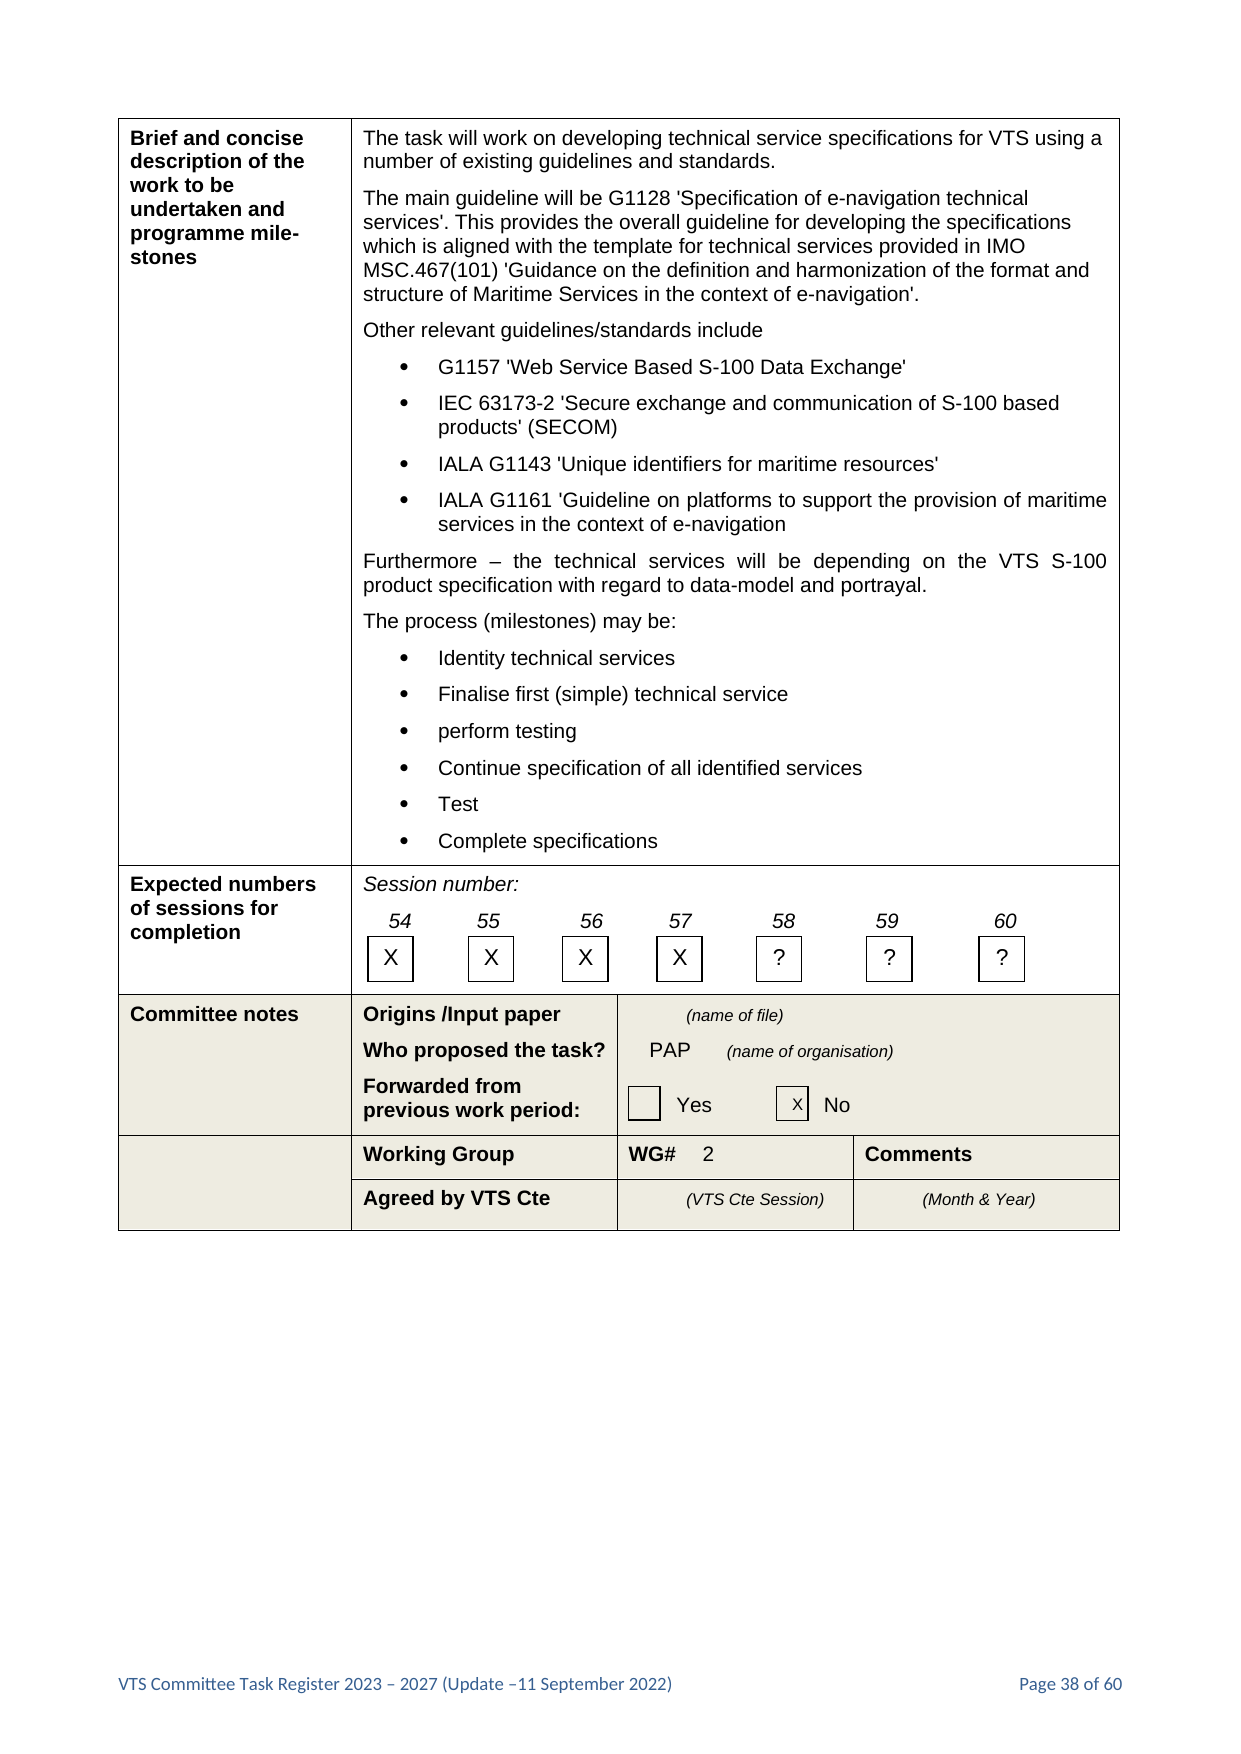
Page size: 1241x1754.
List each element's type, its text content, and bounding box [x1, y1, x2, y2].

table_cell Brief and concise description of the work to be undertaken and programme milestones [119, 119, 351, 865]
table_cell Comments [854, 1136, 1119, 1178]
table_cell [119, 1136, 351, 1229]
table_cell Session number: 54 55 56 57 58 59 60 [352, 866, 1119, 994]
table_cell Working Group [352, 1136, 617, 1178]
table_cell (name of file) PAP (name of organisation) Yes No [618, 995, 1119, 1135]
table_cell WG# 2 [618, 1136, 853, 1178]
table_cell Agreed by VTS Cte [352, 1180, 617, 1229]
table_cell Origins /Input paper Who proposed the task? Forwarded from previous work period: [352, 995, 617, 1135]
table_cell Committee notes [119, 995, 351, 1135]
table_cell Expected numbers of sessions for completion [119, 866, 351, 994]
table_cell (Month & Year) [854, 1180, 1119, 1229]
table_cell The task will work on developing technical service specifications for VTS using a number of existing guidelines and standards. The main guideline will be G1128 'Specification of e-navigation technical services'. This provides the overall guideline for developing the specifications which is aligned with the template for technical services provided in IMO MSC.467(101) 'Guidance on the definition and harmonization of the format and structure of Maritime Services in the context of e-navigation'. Other relevant guidelines/standards include G1157 'Web Service Based S-100 Data Exchange' IEC 63173-2 'Secure exchange and communication of S-100 based products' (SECOM) IALA G1143 'Unique identifiers for maritime resources' IALA G1161 'Guideline on platforms to support the provision of maritime services in the context of e-navigation Furthermore – the technical services will be depending on the VTS S-100 product specification with regard to data-model and portrayal. The process (milestones) may be: Identity technical services Finalise first (simple) technical service perform testing Continue specification of all identified services Test Complete specifications [352, 119, 1119, 865]
table_cell (VTS Cte Session) [618, 1180, 853, 1229]
